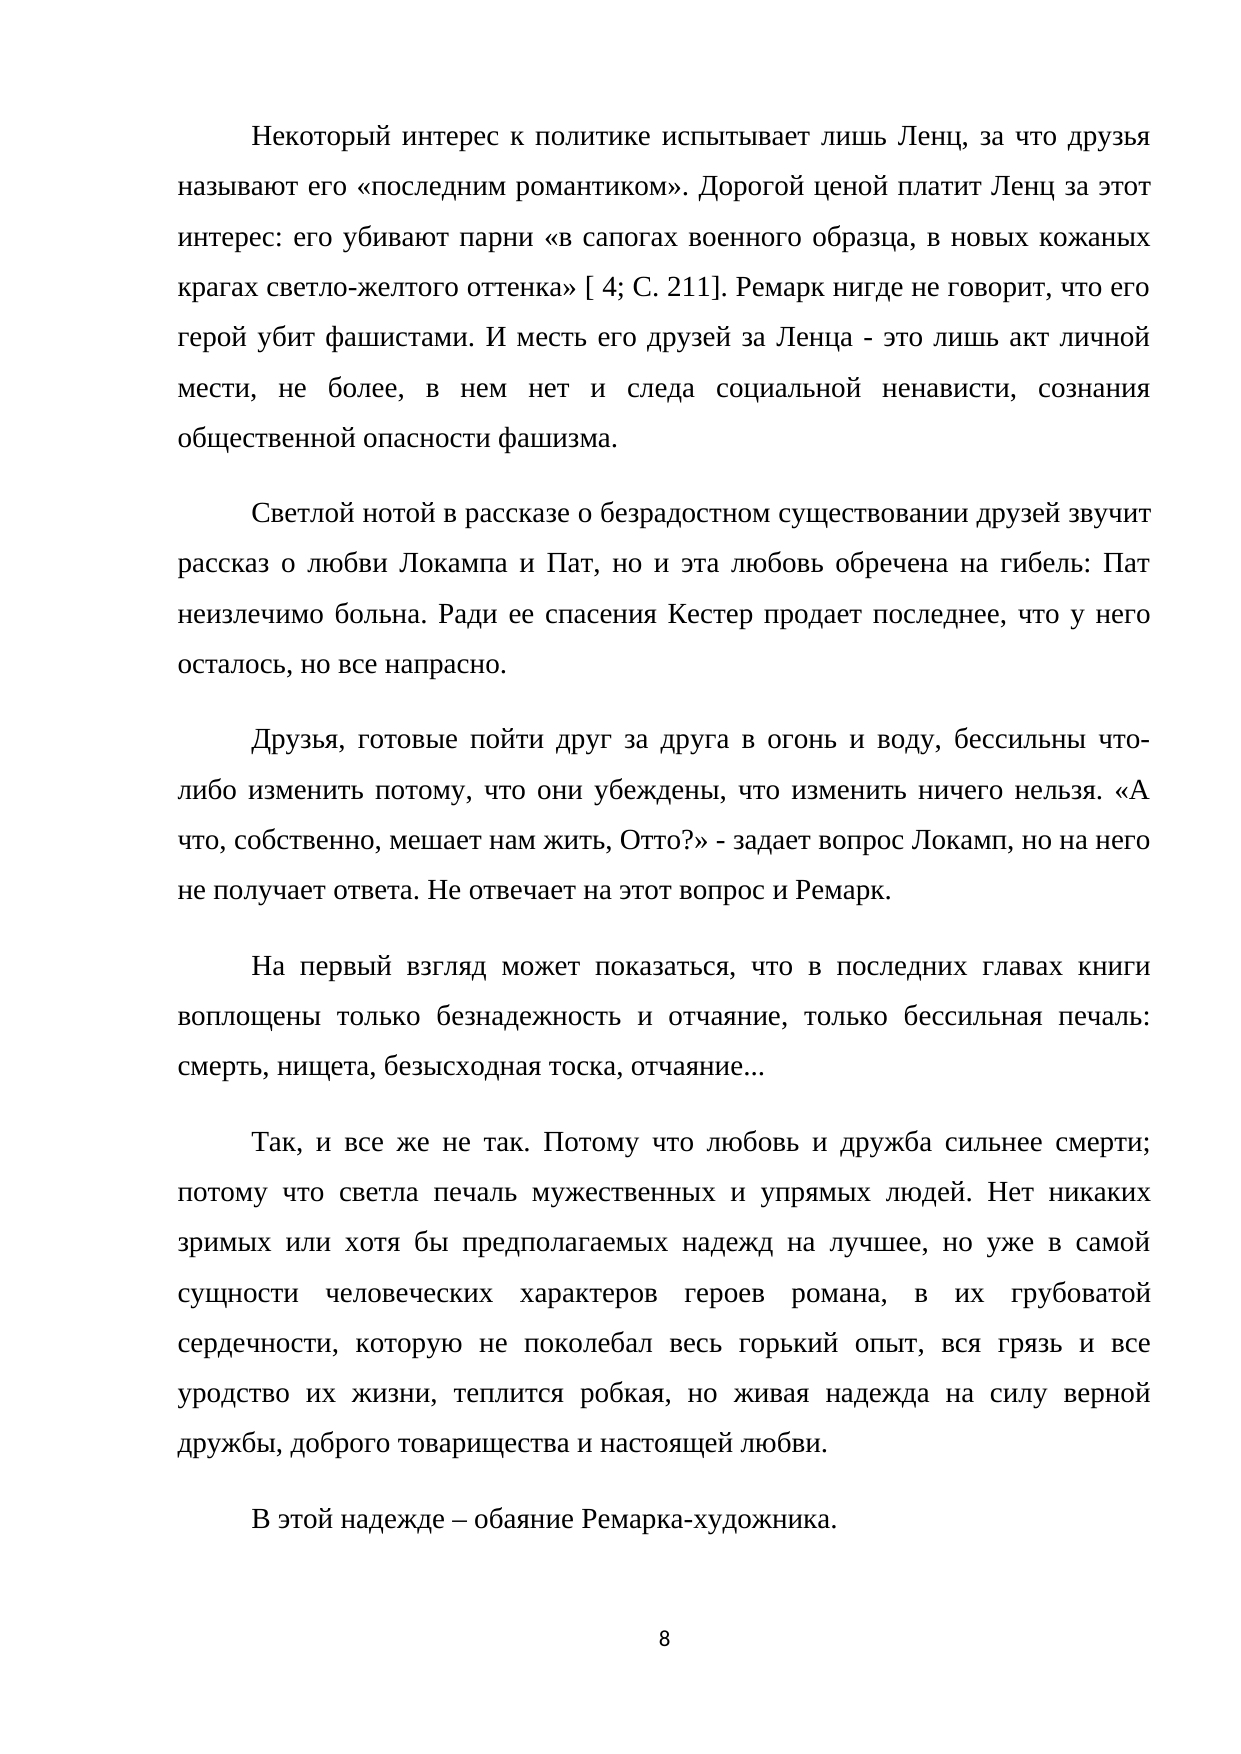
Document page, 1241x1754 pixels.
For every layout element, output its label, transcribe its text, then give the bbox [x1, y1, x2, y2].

text На первый взгляд может показаться, что в последних главах книги воплощены только безнадежность и отчаяние, только бессильная печаль: смерть, нищета, безысходная тоска, отчаяние... [177, 948, 1152, 1082]
text В этой надежде – обаяние Ремарка-художника. [177, 1501, 1152, 1534]
text Светлой нотой в рассказе о безрадостном существовании друзей звучит рассказ о любви Локампа и Пат, но и эта любовь обречена на гибель: Пат неизлечимо больна. Ради ее спасения Кестер продает последнее, что у него осталось, но все напрасно. [177, 495, 1152, 680]
text Так, и все же не так. Потому что любовь и дружба сильнее смерти; потому что светла печаль мужественных и упрямых людей. Нет никаких зримых или хотя бы предполагаемых надежд на лучшее, но уже в самой сущности человеческих характеров героев романа, в их грубоватой сердечности, которую не поколебал весь горький опыт, вся грязь и все уродство их жизни, теплится робкая, но живая надежда на силу верной дружбы, доброго товарищества и настоящей любви. [177, 1124, 1152, 1459]
text Некоторый интерес к политике испытывает лишь Ленц, за что друзья называют его «последним романтиком». Дорогой ценой платит Ленц за этот интерес: его убивают парни «в сапогах военного образца, в новых кожаных крагах светло-желтого оттенка» [ 4; С. 211]. Ремарк нигде не говорит, что его герой убит фашистами. И месть его друзей за Ленца - это лишь акт личной мести, не более, в нем нет и следа социальной ненависти, сознания общественной опасности фашизма. [177, 118, 1152, 453]
text Друзья, готовые пойти друг за друга в огонь и воду, бессильны что-либо изменить потому, что они убеждены, что изменить ничего нельзя. «А что, собственно, мешает нам жить, Отто?» - задает вопрос Локамп, но на него не получает ответа. Не отвечает на этот вопрос и Ремарк. [177, 722, 1152, 906]
